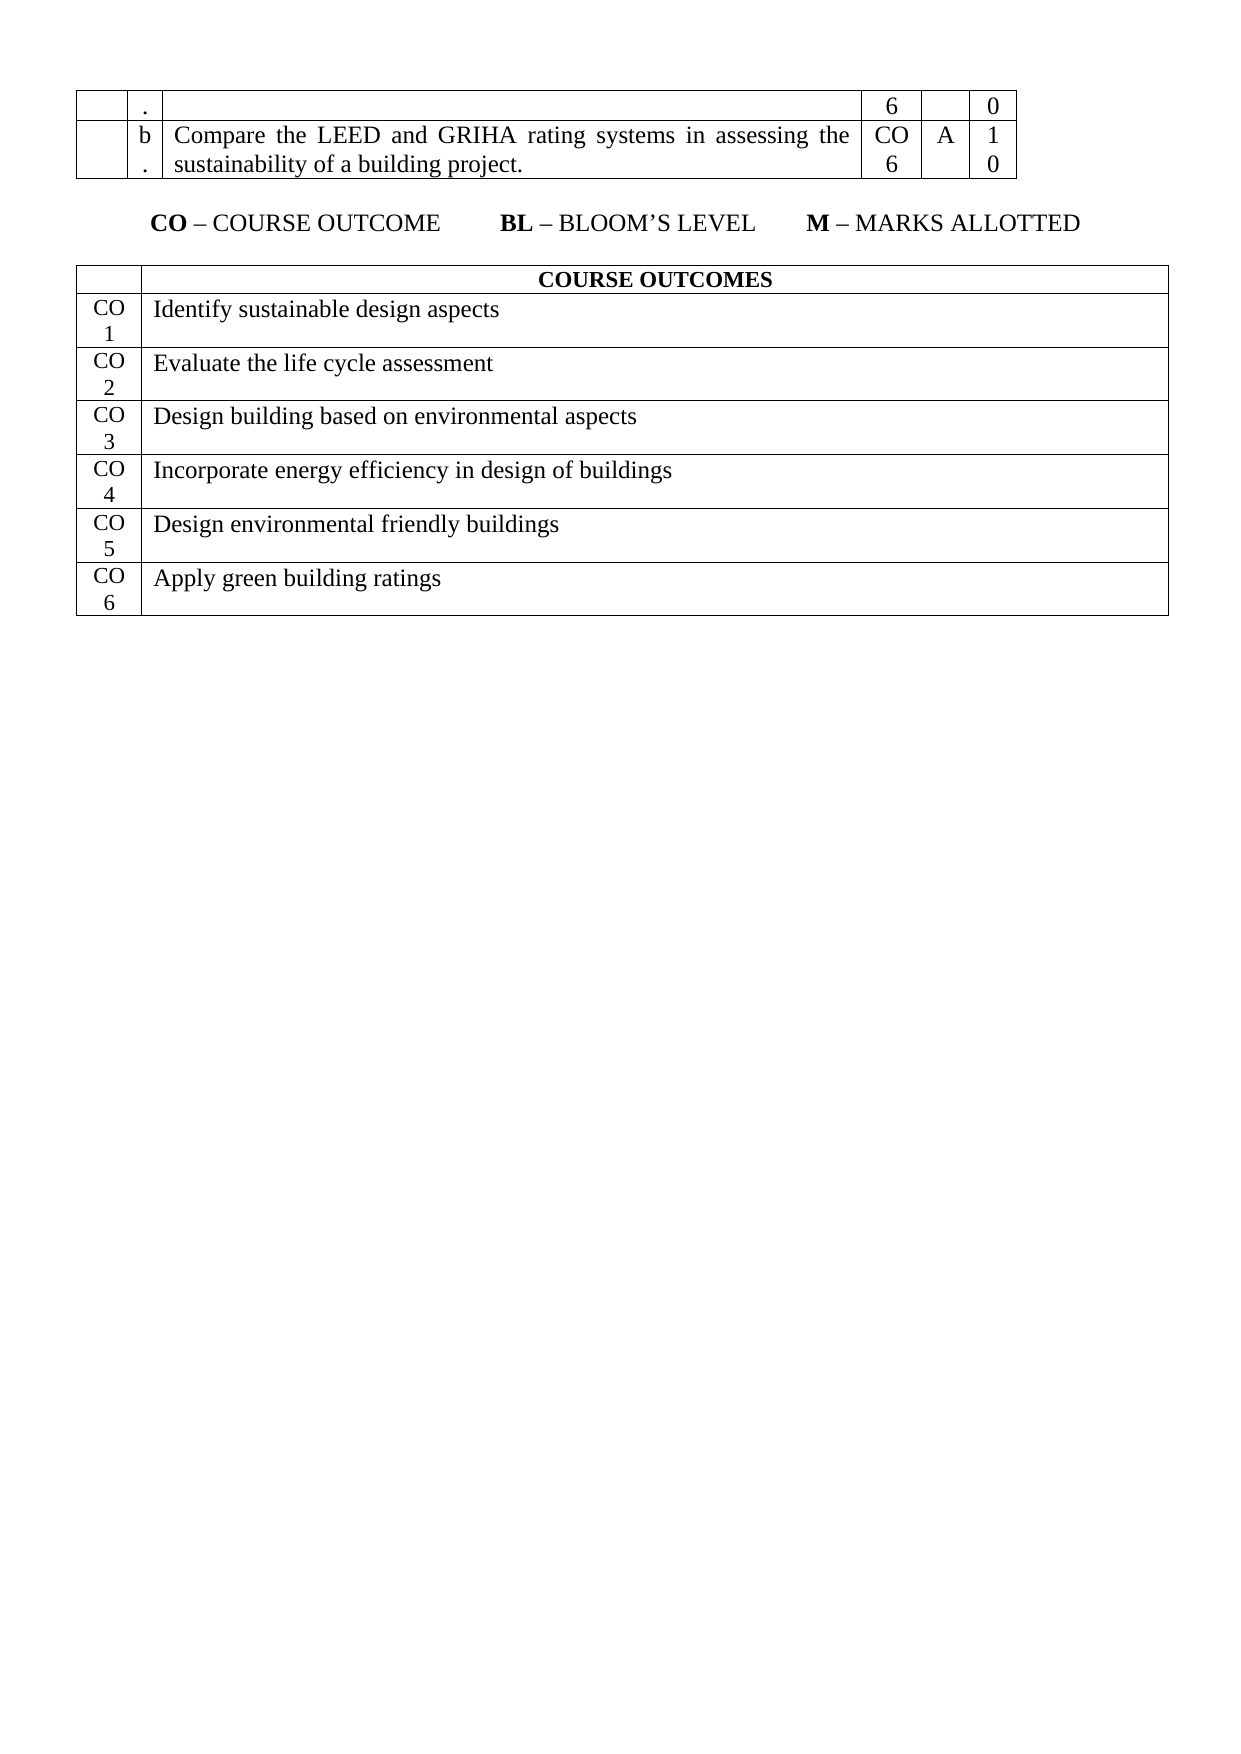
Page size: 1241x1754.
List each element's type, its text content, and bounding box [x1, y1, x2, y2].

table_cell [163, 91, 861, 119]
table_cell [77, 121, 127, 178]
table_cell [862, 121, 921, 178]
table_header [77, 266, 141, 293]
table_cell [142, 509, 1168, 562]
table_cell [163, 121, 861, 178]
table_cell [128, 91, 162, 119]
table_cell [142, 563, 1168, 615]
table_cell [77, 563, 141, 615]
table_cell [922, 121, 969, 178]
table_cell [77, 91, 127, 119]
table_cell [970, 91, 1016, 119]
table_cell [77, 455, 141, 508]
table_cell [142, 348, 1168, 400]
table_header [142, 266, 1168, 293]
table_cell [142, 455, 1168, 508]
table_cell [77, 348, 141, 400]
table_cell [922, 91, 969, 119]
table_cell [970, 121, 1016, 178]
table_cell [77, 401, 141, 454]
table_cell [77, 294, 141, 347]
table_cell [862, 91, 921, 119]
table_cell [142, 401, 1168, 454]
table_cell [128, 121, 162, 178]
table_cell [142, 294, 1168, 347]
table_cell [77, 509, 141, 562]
text CO – COURSE OUTCOME BL – BLOOM’S LEVEL M – MARKS ALLOTTED [150, 208, 1090, 237]
